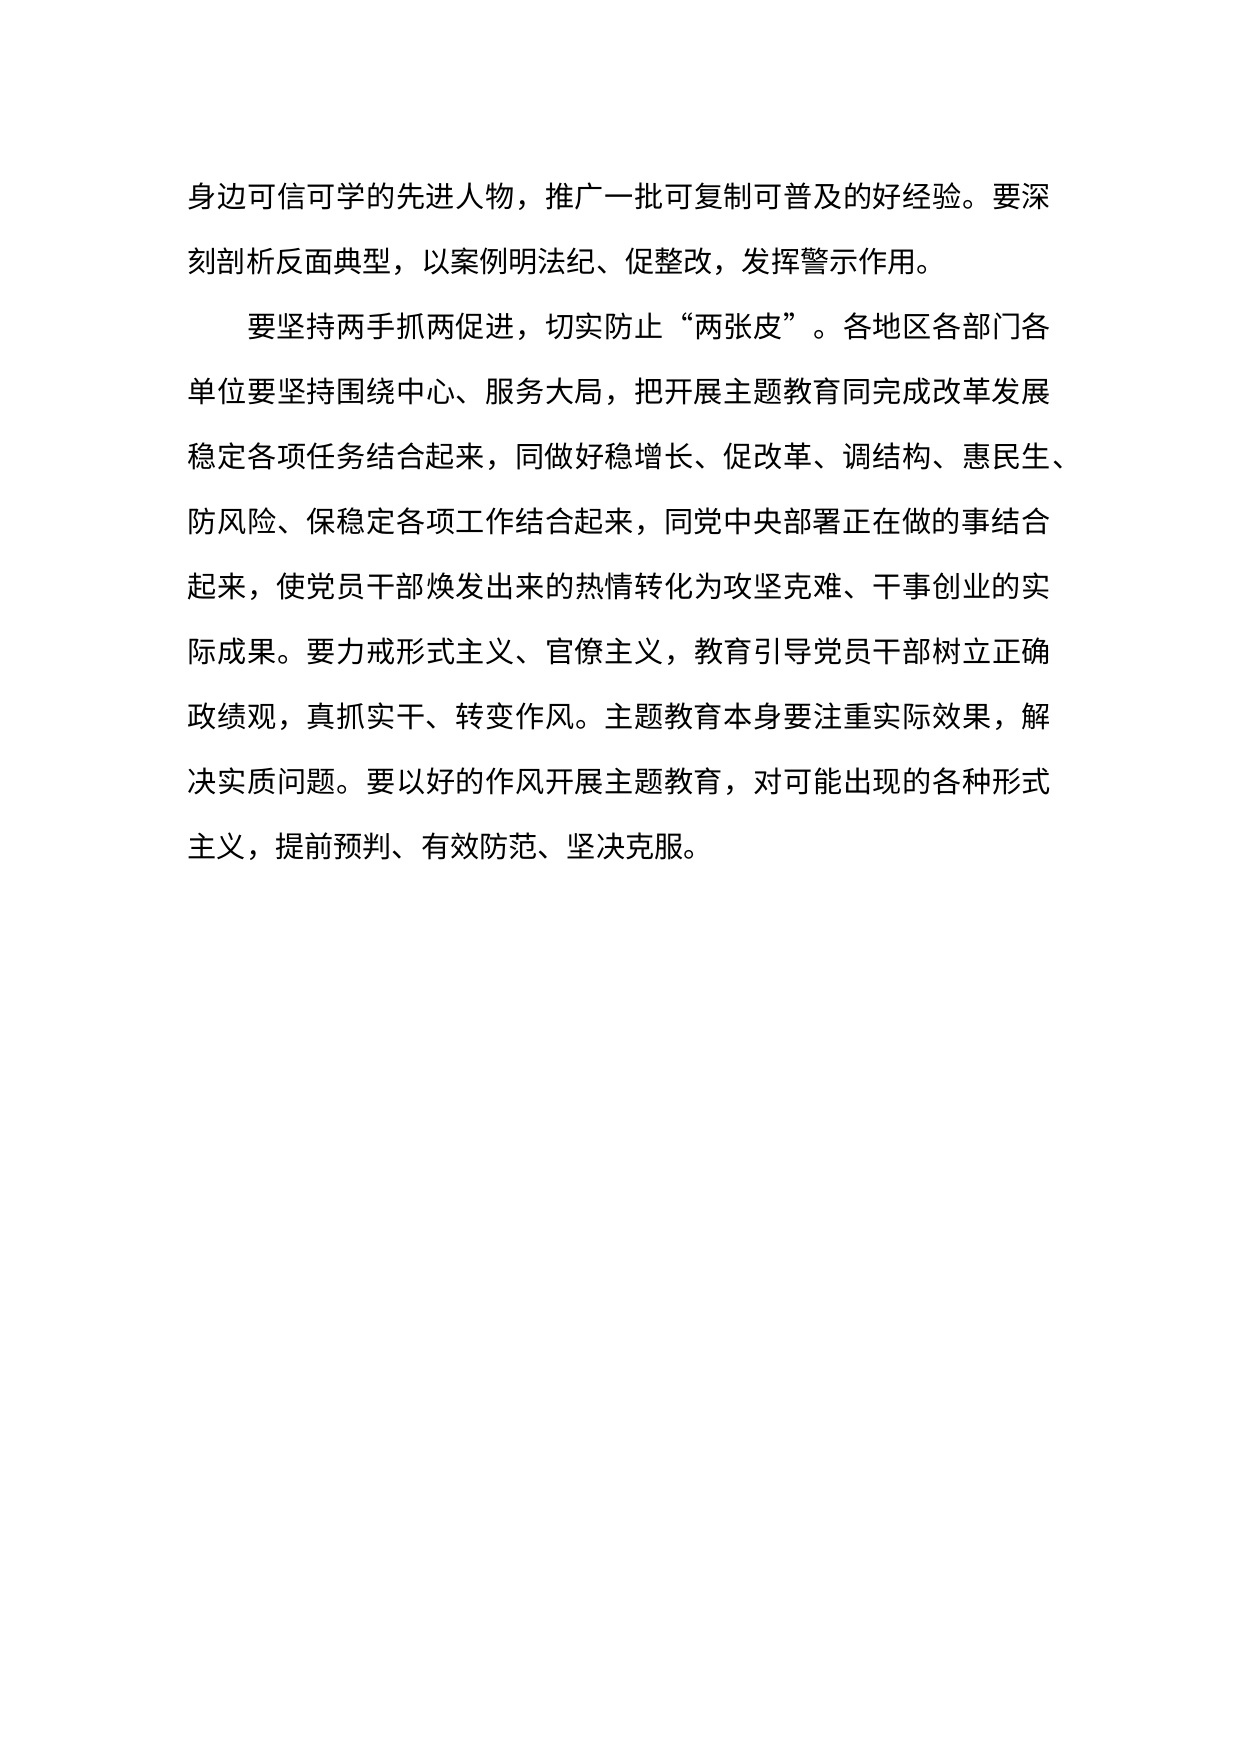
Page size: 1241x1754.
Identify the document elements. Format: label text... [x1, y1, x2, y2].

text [187, 162, 1053, 292]
text 要坚持两手抓两促进，切实防止“两张皮”。各地区各部门各单位要坚持围绕中心、服务大局，把开展主题教育同完成改革发展稳定各项任务结合起来，同做好稳增长、促改革、调结构、惠民生、防风险、保稳定各项工作结合起来，同党中央部署正在做的事结合起来，使党员干部焕发出来的热情转化为攻坚克难、干事创业的实际成果。要力戒形式主义、官僚主义，教育引导党员干部树立正确政绩观，真抓实干、转变作风。主题教育本身要注重实际效果，解决实质问题。要以好的作风开展主题教育，对可能出现的各种形式主义，提前预判、有效防范、坚决克服。 [187, 292, 1053, 877]
